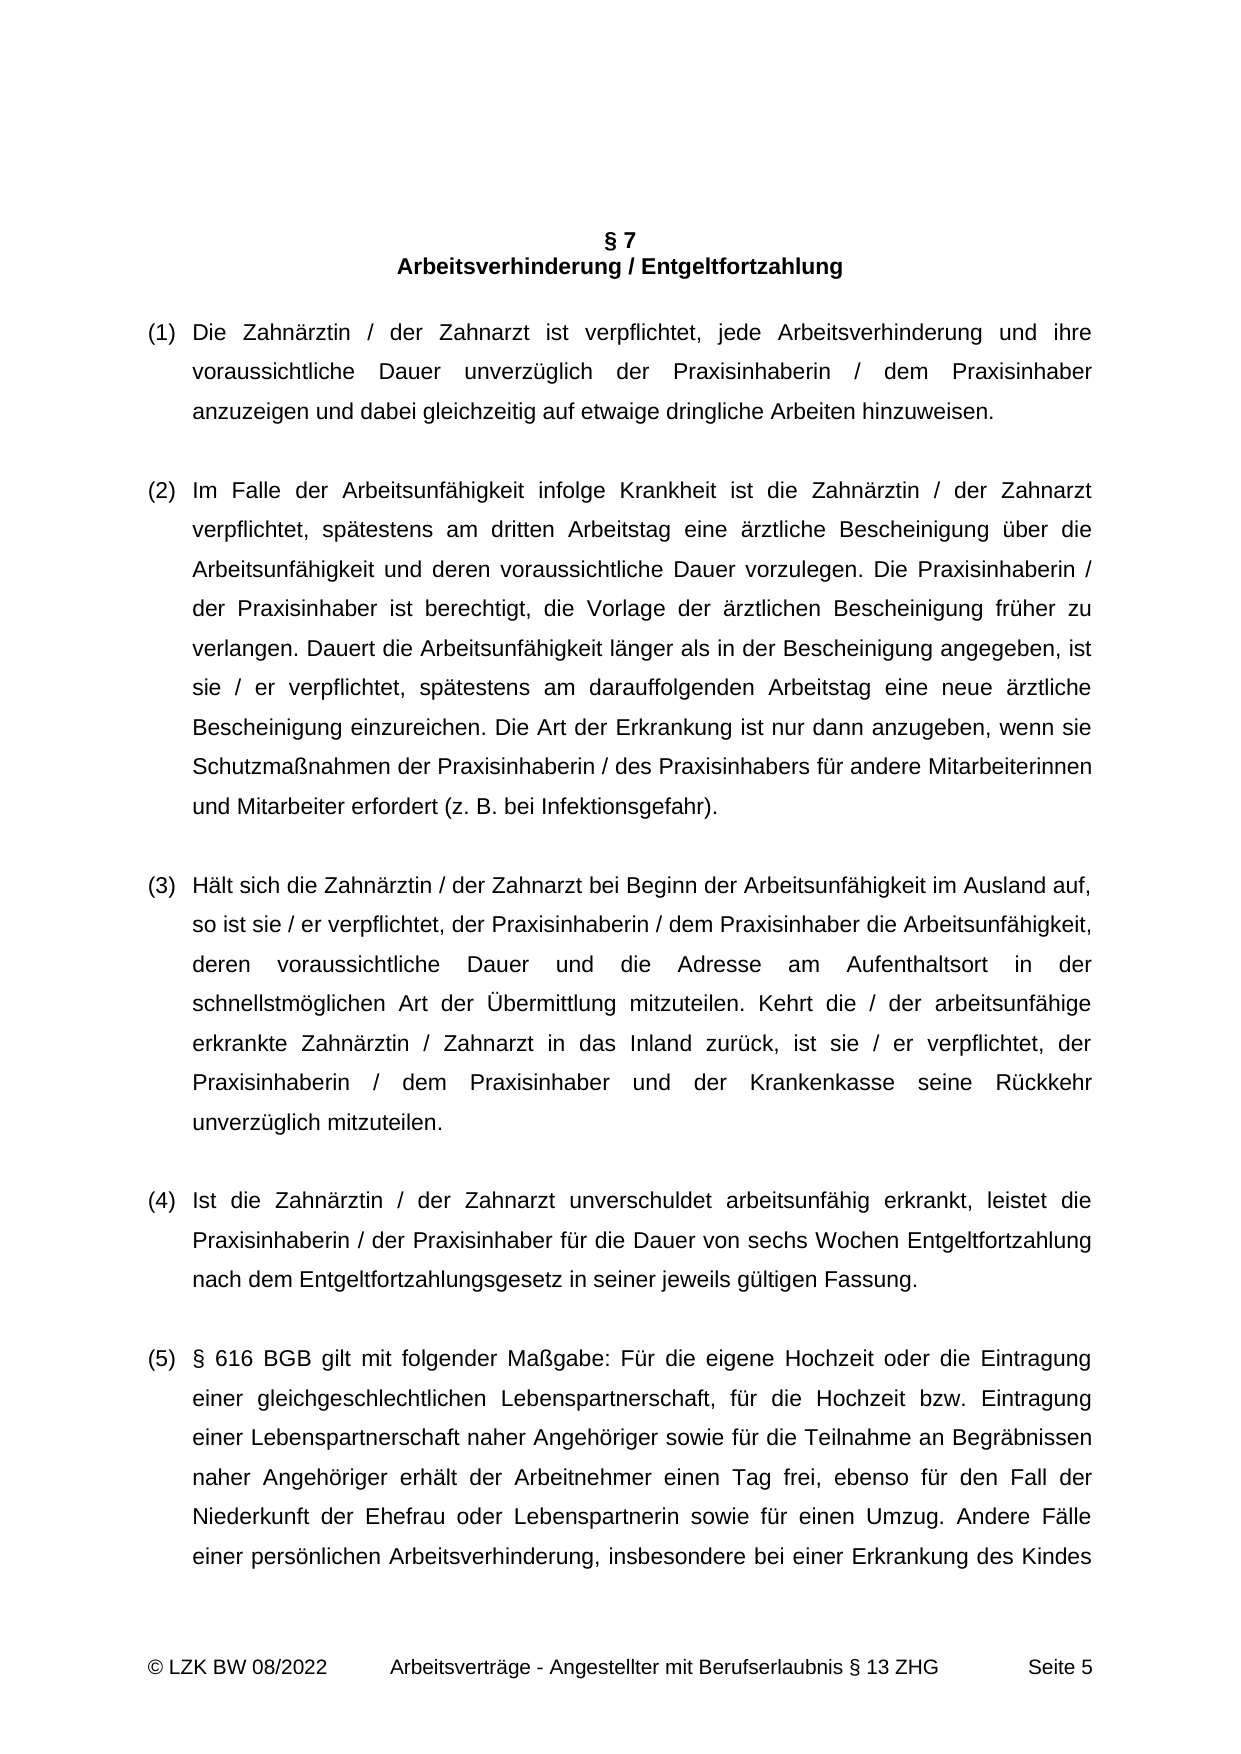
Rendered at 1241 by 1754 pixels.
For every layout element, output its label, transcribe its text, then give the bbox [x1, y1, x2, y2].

text (2) Im Falle der Arbeitsunfähigkeit infolge Krankheit ist die Zahnärztin / der Zahnarzt verpflichtet, spätestens am dritten Arbeitstag eine ärztliche Bescheinigung über die Arbeitsunfähigkeit und deren voraussichtliche Dauer vorzulegen. Die Praxisinhaberin / der Praxisinhaber ist berechtigt, die Vorlage der ärztlichen Bescheinigung früher zu verlangen. Dauert die Arbeitsunfähigkeit länger als in der Bescheinigung angegeben, ist sie / er verpflichtet, spätestens am darauffolgenden Arbeitstag eine neue ärztliche Bescheinigung einzureichen. Die Art der Erkrankung ist nur dann anzugeben, wenn sie Schutzmaßnahmen der Praxisinhaberin / des Praxisinhabers für andere Mitarbeiterinnen und Mitarbeiter erfordert (z. B. bei Infektionsgefahr). [148, 477, 1092, 819]
text § 7 [148, 227, 1092, 253]
text (1) Die Zahnärztin / der Zahnarzt ist verpflichtet, jede Arbeitsverhinderung und ihre voraussichtliche Dauer unverzüglich der Praxisinhaberin / dem Praxisinhaber anzuzeigen und dabei gleichzeitig auf etwaige dringliche Arbeiten hinzuweisen. [148, 319, 1092, 424]
text Arbeitsverhinderung / Entgeltfortzahlung [148, 253, 1092, 279]
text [148, 1345, 1092, 1569]
text (3) Hält sich die Zahnärztin / der Zahnarzt bei Beginn der Arbeitsunfähigkeit im Ausland auf, so ist sie / er verpflichtet, der Praxisinhaberin / dem Praxisinhaber die Arbeitsunfähigkeit, deren voraussichtliche Dauer und die Adresse am Aufenthaltsort in der schnellstmöglichen Art der Übermittlung mitzuteilen. Kehrt die / der arbeitsunfähige erkrankte Zahnärztin / Zahnarzt in das Inland zurück, ist sie / er verpflichtet, der Praxisinhaberin / dem Praxisinhaber und der Krankenkasse seine Rückkehr unverzüglich mitzuteilen. [148, 872, 1092, 1135]
text (4) Ist die Zahnärztin / der Zahnarzt unverschuldet arbeitsunfähig erkrankt, leistet die Praxisinhaberin / der Praxisinhaber für die Dauer von sechs Wochen Entgeltfortzahlung nach dem Entgeltfortzahlungsgesetz in seiner jeweils gültigen Fassung. [148, 1187, 1092, 1293]
